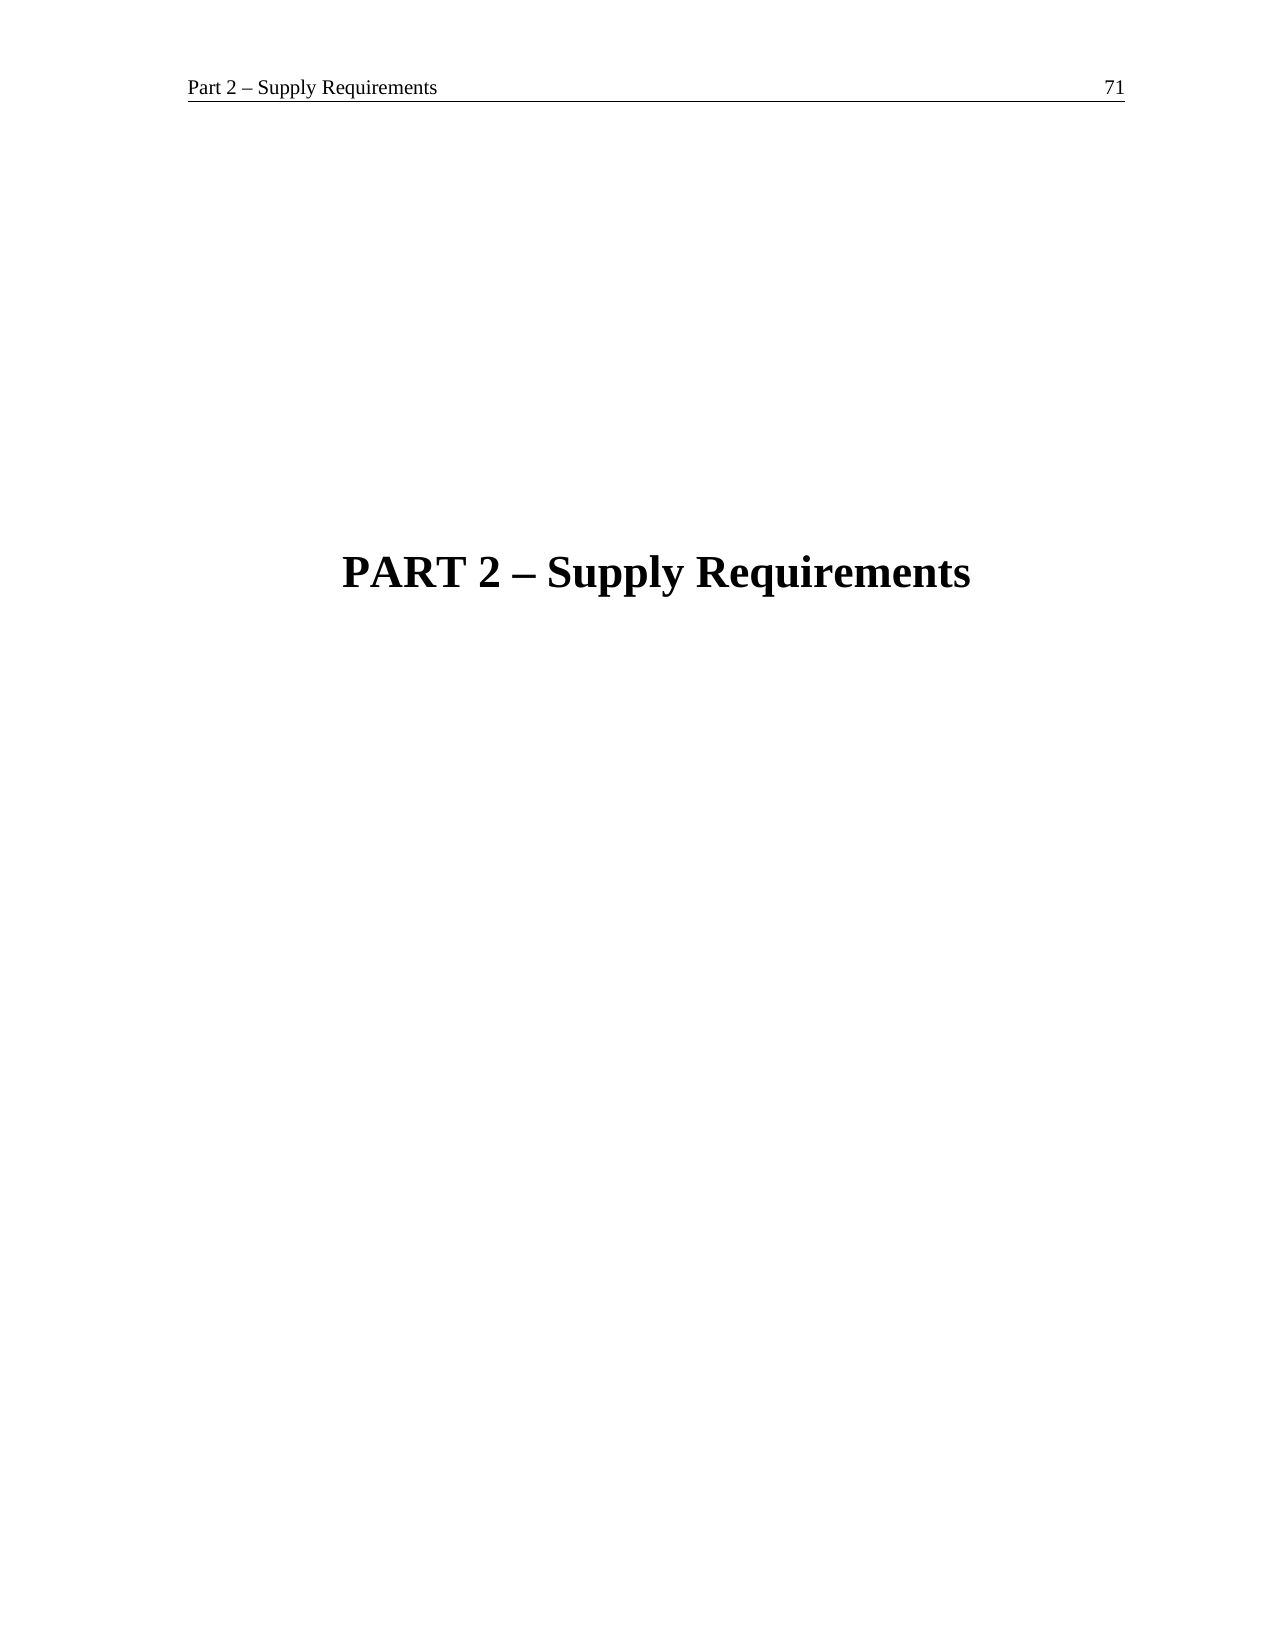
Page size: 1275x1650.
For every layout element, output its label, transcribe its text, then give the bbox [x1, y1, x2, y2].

text PART 2 – Supply Requirements [187, 544, 1125, 597]
